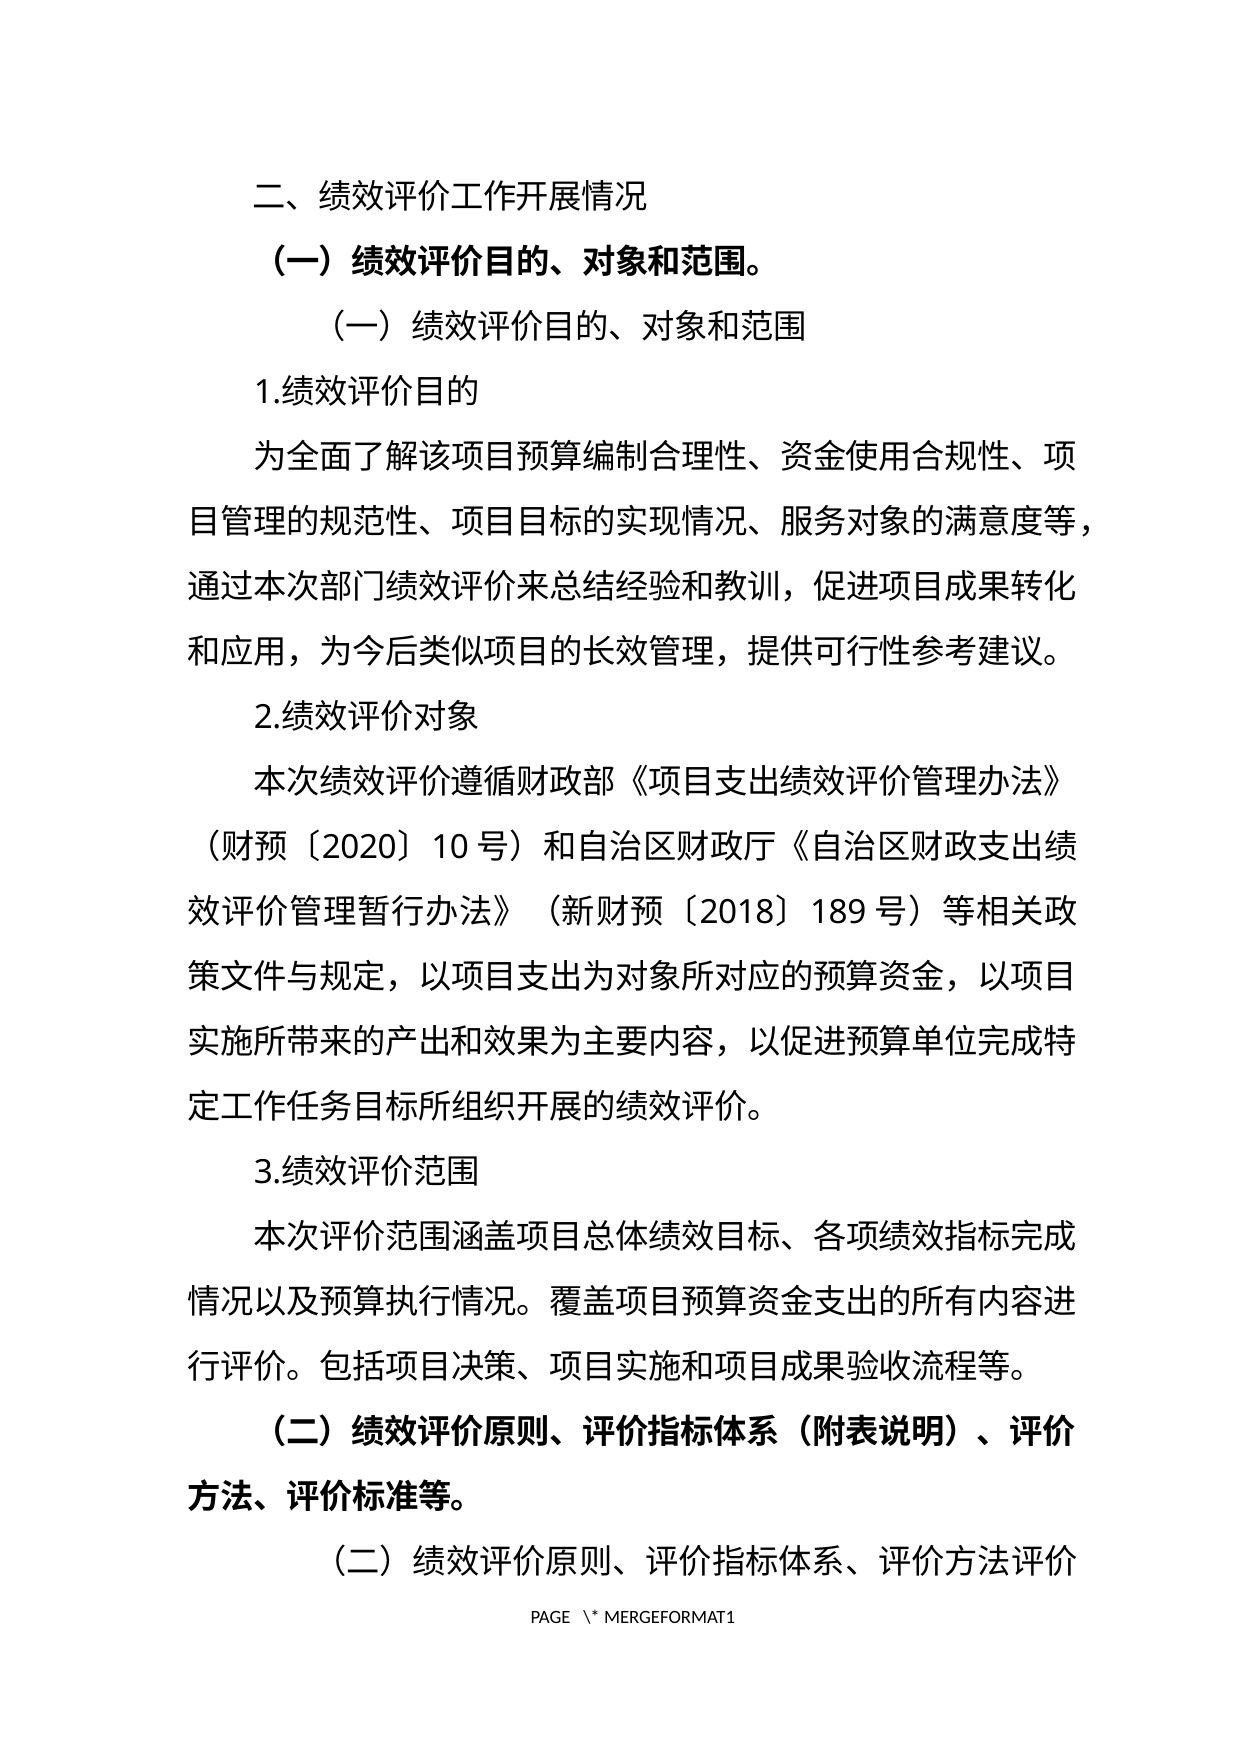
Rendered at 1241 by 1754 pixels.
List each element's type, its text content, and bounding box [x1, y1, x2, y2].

text 二、绩效评价工作开展情况 [187, 162, 1078, 227]
text （二）绩效评价原则、评价指标体系（附表说明）、评价方法、评价标准等。 [187, 1397, 1078, 1527]
text （一）绩效评价目的、对象和范围。 [187, 227, 1078, 292]
text （一）绩效评价目的、对象和范围 1.绩效评价目的 为全面了解该项目预算编制合理性、资金使用合规性、项目管理的规范性、项目目标的实现情况、服务对象的满意度等，通过本次部门绩效评价来总结经验和教训，促进项目成果转化和应用，为今后类似项目的长效管理，提供可行性参考建议。 2.绩效评价对象 本次绩效评价遵循财政部《项目支出绩效评价管理办法》（财预〔2020〕10号）和自治区财政厅《自治区财政支出绩效评价管理暂行办法》（新财预〔2018〕189号）等相关政策文件与规定，以项目支出为对象所对应的预算资金，以项目实施所带来的产出和效果为主要内容，以促进预算单位完成特定工作任务目标所组织开展的绩效评价。 3.绩效评价范围 本次评价范围涵盖项目总体绩效目标、各项绩效指标完成情况以及预算执行情况。覆盖项目预算资金支出的所有内容进行评价。包括项目决策、项目实施和项目成果验收流程等。 [187, 292, 1078, 1397]
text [187, 1527, 1078, 1592]
